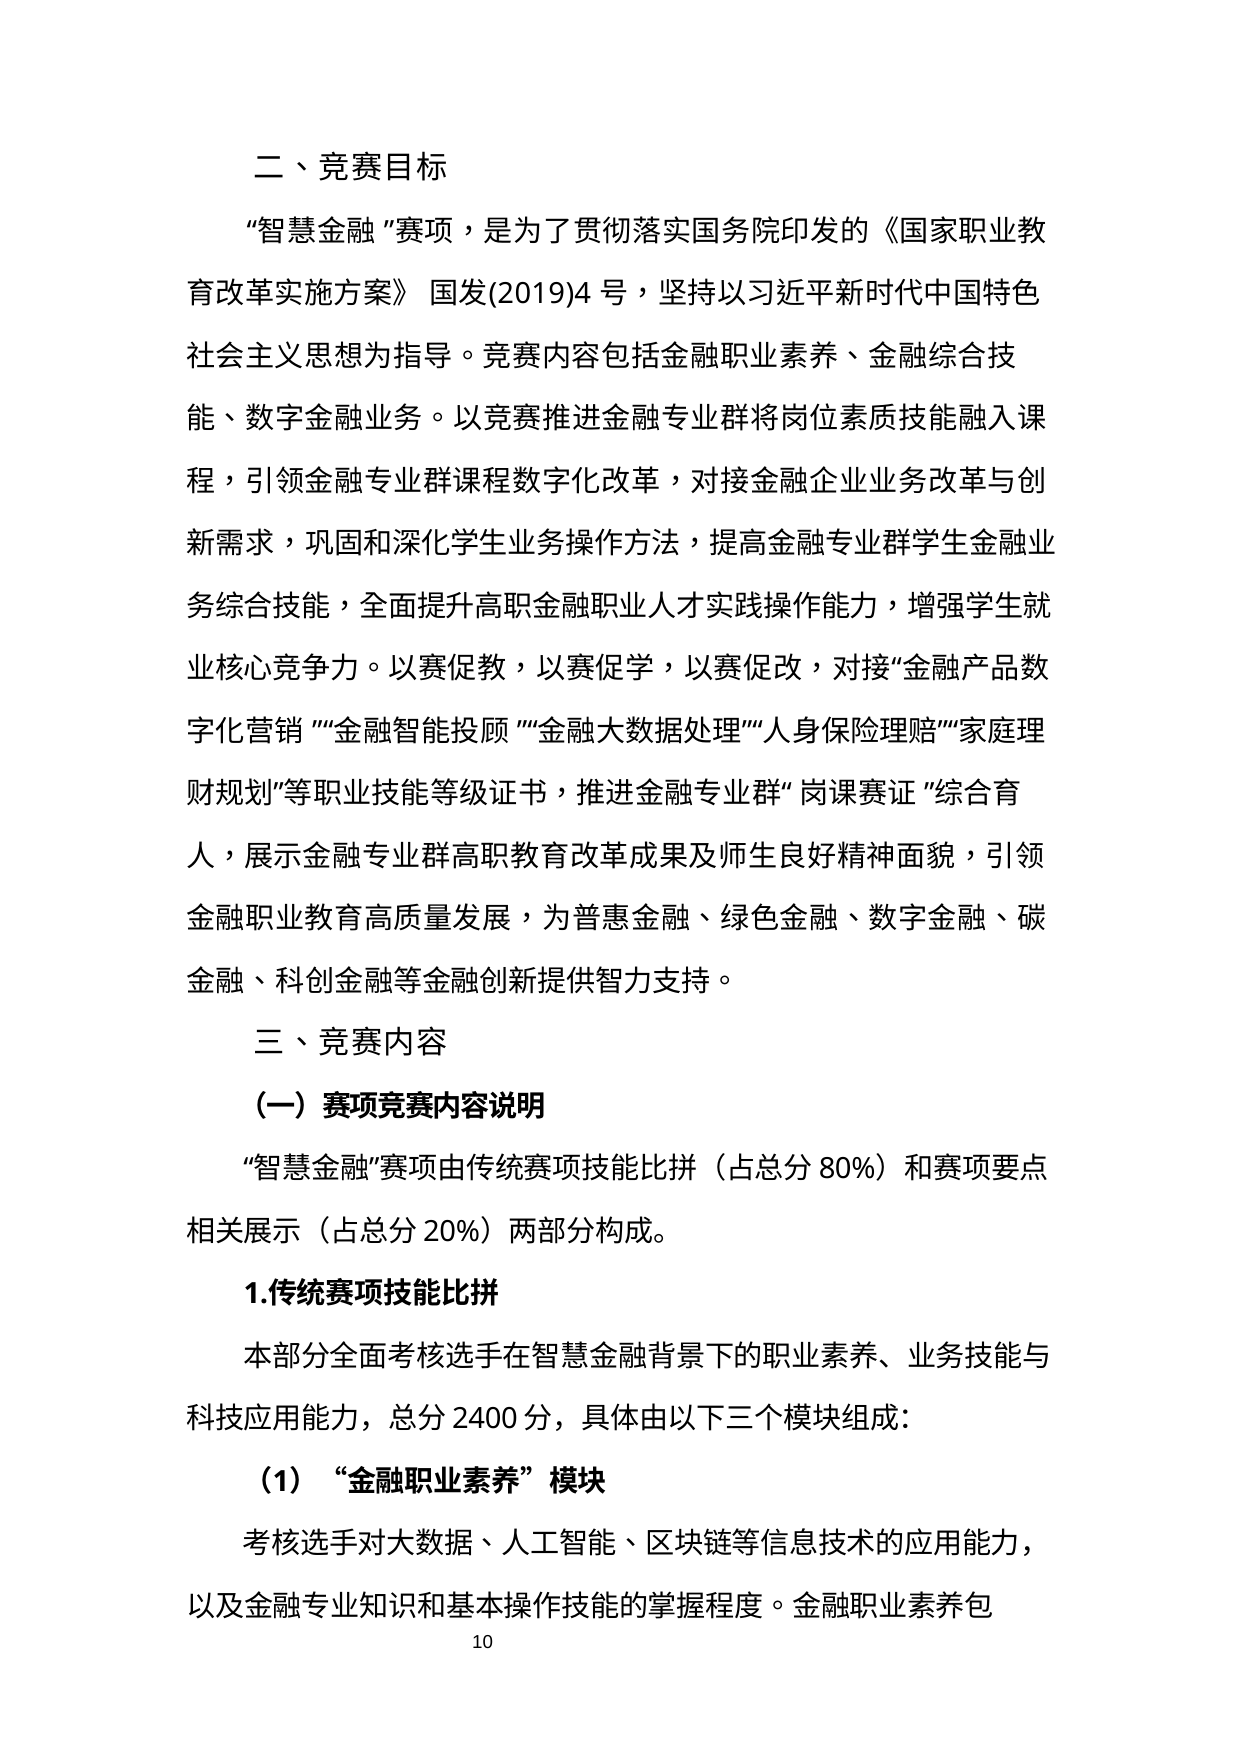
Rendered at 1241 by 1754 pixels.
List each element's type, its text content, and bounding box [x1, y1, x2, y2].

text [186, 1504, 1058, 1629]
text 1.传统赛项技能比拼 [186, 1254, 1058, 1316]
text 二、竞赛目标 [186, 129, 1058, 191]
text 三、竞赛内容 [186, 1004, 1058, 1066]
text “智慧金融”赛项由传统赛项技能比拼（占总分80%）和赛项要点相关展示（占总分20%）两部分构成。 [186, 1129, 1058, 1254]
text （一）赛项竞赛内容说明 [186, 1066, 1058, 1129]
text 本部分全面考核选手在智慧金融背景下的职业素养、业务技能与科技应用能力，总分2400分，具体由以下三个模块组成： [186, 1316, 1058, 1441]
text （1）“金融职业素养”模块 [186, 1441, 1058, 1504]
text “智慧金融 ”赛项，是为了贯彻落实国务院印发的《国家职业教育改革实施方案》 国发(2019)4 号，坚持以习近平新时代中国特色社会主义思想为指导。竞赛内容包括金融职业素养、金融综合技能、数字金融业务。以竞赛推进金融专业群将岗位素质技能融入课程，引领金融专业群课程数字化改革，对接金融企业业务改革与创新需求，巩固和深化学生业务操作方法，提高金融专业群学生金融业务综合技能，全面提升高职金融职业人才实践操作能力，增强学生就业核心竞争力。以赛促教，以赛促学，以赛促改，对接“金融产品数字化营销 ”“金融智能投顾 ”“金融大数据处理”“人身保险理赔”“家庭理财规划”等职业技能等级证书，推进金融专业群“ 岗课赛证 ”综合育人，展示金融专业群高职教育改革成果及师生良好精神面貌，引领金融职业教育高质量发展，为普惠金融、绿色金融、数字金融、碳金融、科创金融等金融创新提供智力支持。 [186, 191, 1058, 1004]
